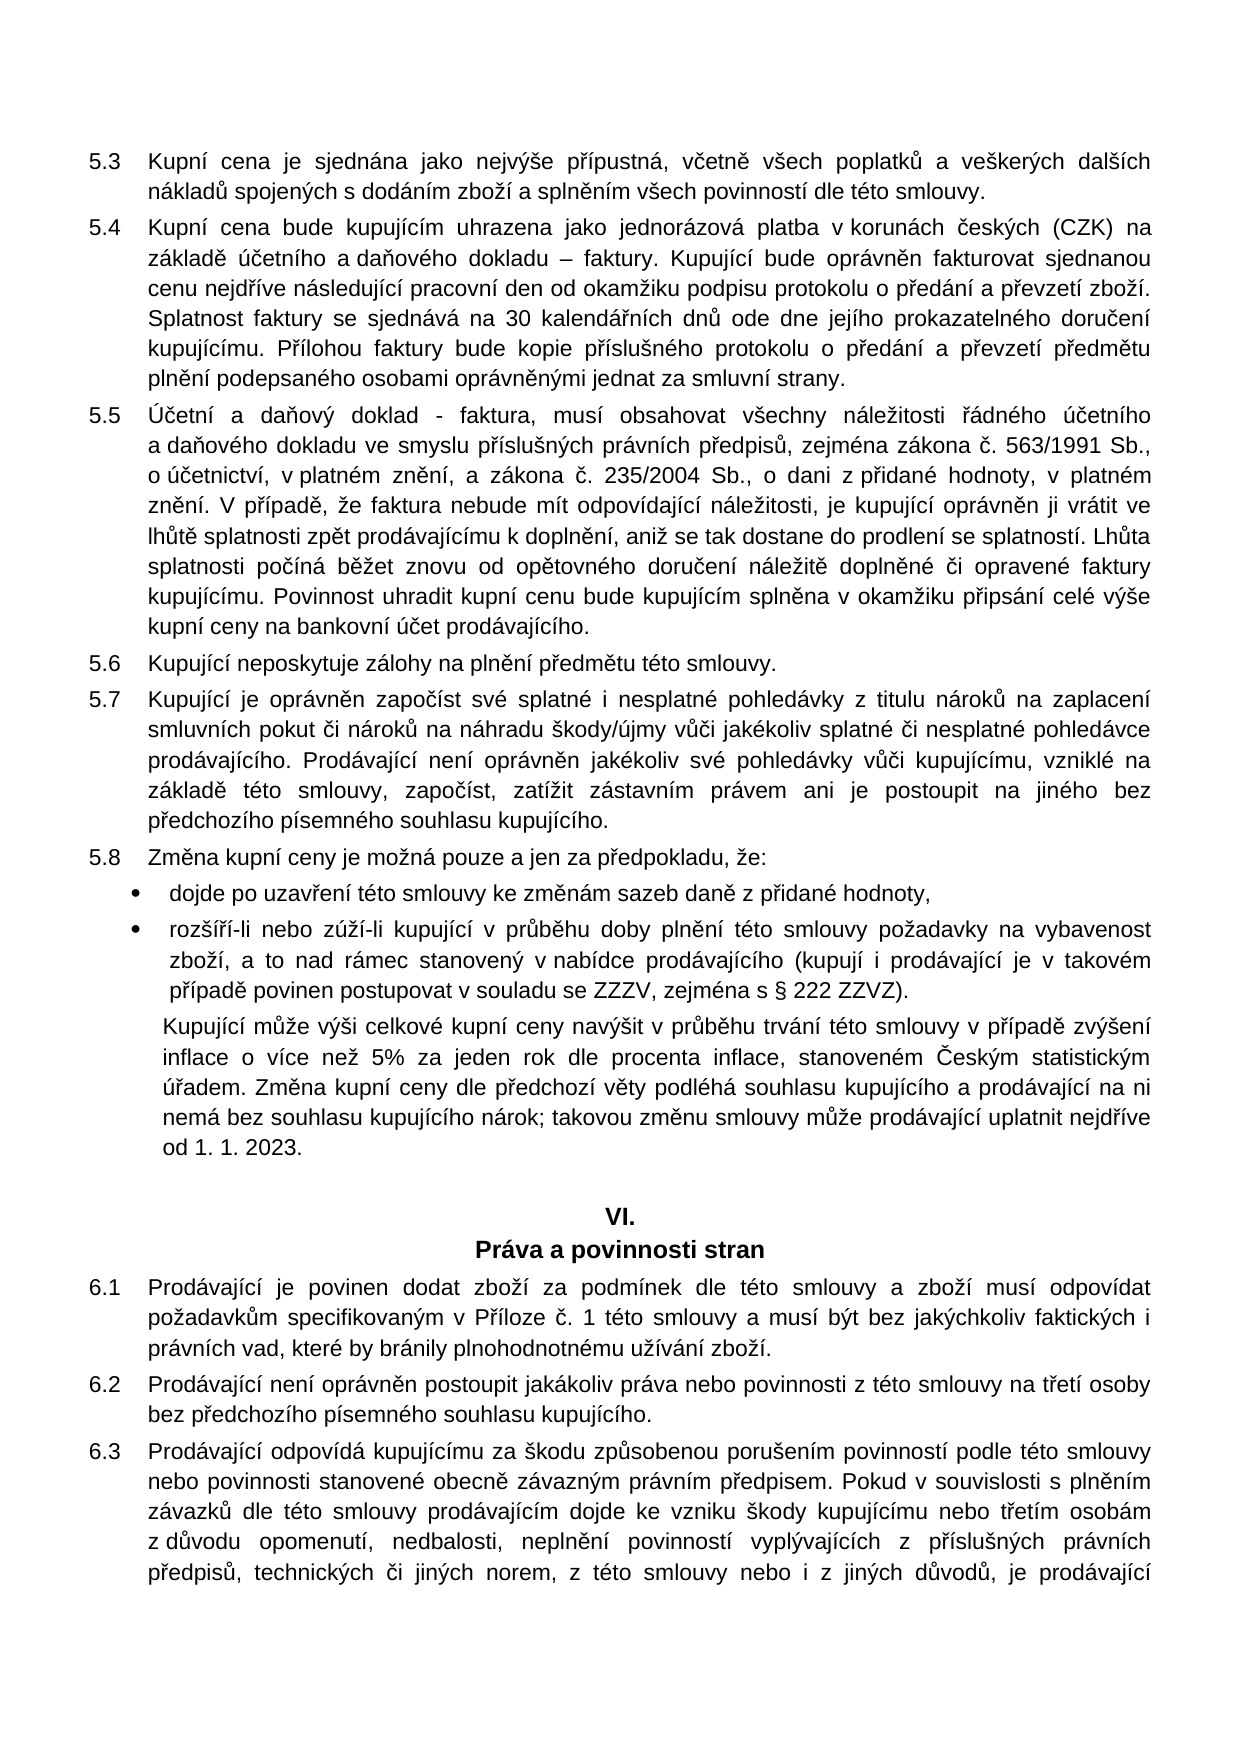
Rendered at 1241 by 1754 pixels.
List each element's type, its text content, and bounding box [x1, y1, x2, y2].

list rozšíří-li nebo zúží-li kupující v průběhu doby plnění této smlouvy požadavky na vybavenost zboží, a to nad rámec stanovený v nabídce prodávajícího (kupují i prodávající je v takovém případě povinen postupovat v souladu se ZZZV, zejména s § 222 ZZVZ). [132, 916, 1152, 1003]
text Kupující může výši celkové kupní ceny navýšit v průběhu trvání této smlouvy v případě zvýšení inflace o více než 5% za jeden rok dle procenta inflace, stanoveném Českým statistickým úřadem. Změna kupní ceny dle předchozí věty podléhá souhlasu kupujícího a prodávající na ni nemá bez souhlasu kupujícího nárok; takovou změnu smlouvy může prodávající uplatnit nejdříve od 1. 1. 2023. [162, 1013, 1152, 1160]
text 5.6 Kupující neposkytuje zálohy na plnění předmětu této smlouvy. [89, 650, 1152, 676]
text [89, 1438, 1152, 1585]
text 5.4 Kupní cena bude kupujícím uhrazena jako jednorázová platba v korunách českých (CZK) na základě účetního a daňového dokladu – faktury. Kupující bude oprávněn fakturovat sjednanou cenu nejdříve následující pracovní den od okamžiku podpisu protokolu o předání a převzetí zboží. Splatnost faktury se sjednává na 30 kalendářních dnů ode dne jejího prokazatelného doručení kupujícímu. Přílohou faktury bude kopie příslušného protokolu o předání a převzetí předmětu plnění podepsaného osobami oprávněnými jednat za smluvní strany. [89, 214, 1152, 392]
list dojde po uzavření této smlouvy ke změnám sazeb daně z přidané hodnoty, [132, 880, 1152, 906]
text 5.7 Kupující je oprávněn započíst své splatné i nesplatné pohledávky z titulu nároků na zaplacení smluvních pokut či nároků na náhradu škody/újmy vůči jakékoliv splatné či nesplatné pohledávce prodávajícího. Prodávající není oprávněn jakékoliv své pohledávky vůči kupujícímu, vzniklé na základě této smlouvy, započíst, zatížit zástavním právem ani je postoupit na jiného bez předchozího písemného souhlasu kupujícího. [89, 686, 1152, 833]
text 5.3 Kupní cena je sjednána jako nejvýše přípustná, včetně všech poplatků a veškerých dalších nákladů spojených s dodáním zboží a splněním všech povinností dle této smlouvy. [89, 148, 1152, 204]
text 5.8 Změna kupní ceny je možná pouze a jen za předpokladu, že: [89, 843, 1152, 870]
text 5.5 Účetní a daňový doklad - faktura, musí obsahovat všechny náležitosti řádného účetního a daňového dokladu ve smyslu příslušných právních předpisů, zejména zákona č. 563/1991 Sb., o účetnictví, v platném znění, a zákona č. 235/2004 Sb., o dani z přidané hodnoty, v platném znění. V případě, že faktura nebude mít odpovídající náležitosti, je kupující oprávněn ji vrátit ve lhůtě splatnosti zpět prodávajícímu k doplnění, aniž se tak dostane do prodlení se splatností. Lhůta splatnosti počíná běžet znovu od opětovného doručení náležitě doplněné či opravené faktury kupujícímu. Povinnost uhradit kupní cenu bude kupujícím splněna v okamžiku připsání celé výše kupní ceny na bankovní účet prodávajícího. [89, 402, 1152, 639]
title VI. [89, 1202, 1152, 1231]
text 6.1 Prodávající je povinen dodat zboží za podmínek dle této smlouvy a zboží musí odpovídat požadavkům specifikovaným v Příloze č. 1 této smlouvy a musí být bez jakýchkoliv faktických i právních vad, které by bránily plnohodnotnému užívání zboží. [89, 1274, 1152, 1361]
text 6.2 Prodávající není oprávněn postoupit jakákoliv práva nebo povinnosti z této smlouvy na třetí osoby bez předchozího písemného souhlasu kupujícího. [89, 1371, 1152, 1427]
title Práva a povinnosti stran [89, 1235, 1152, 1263]
